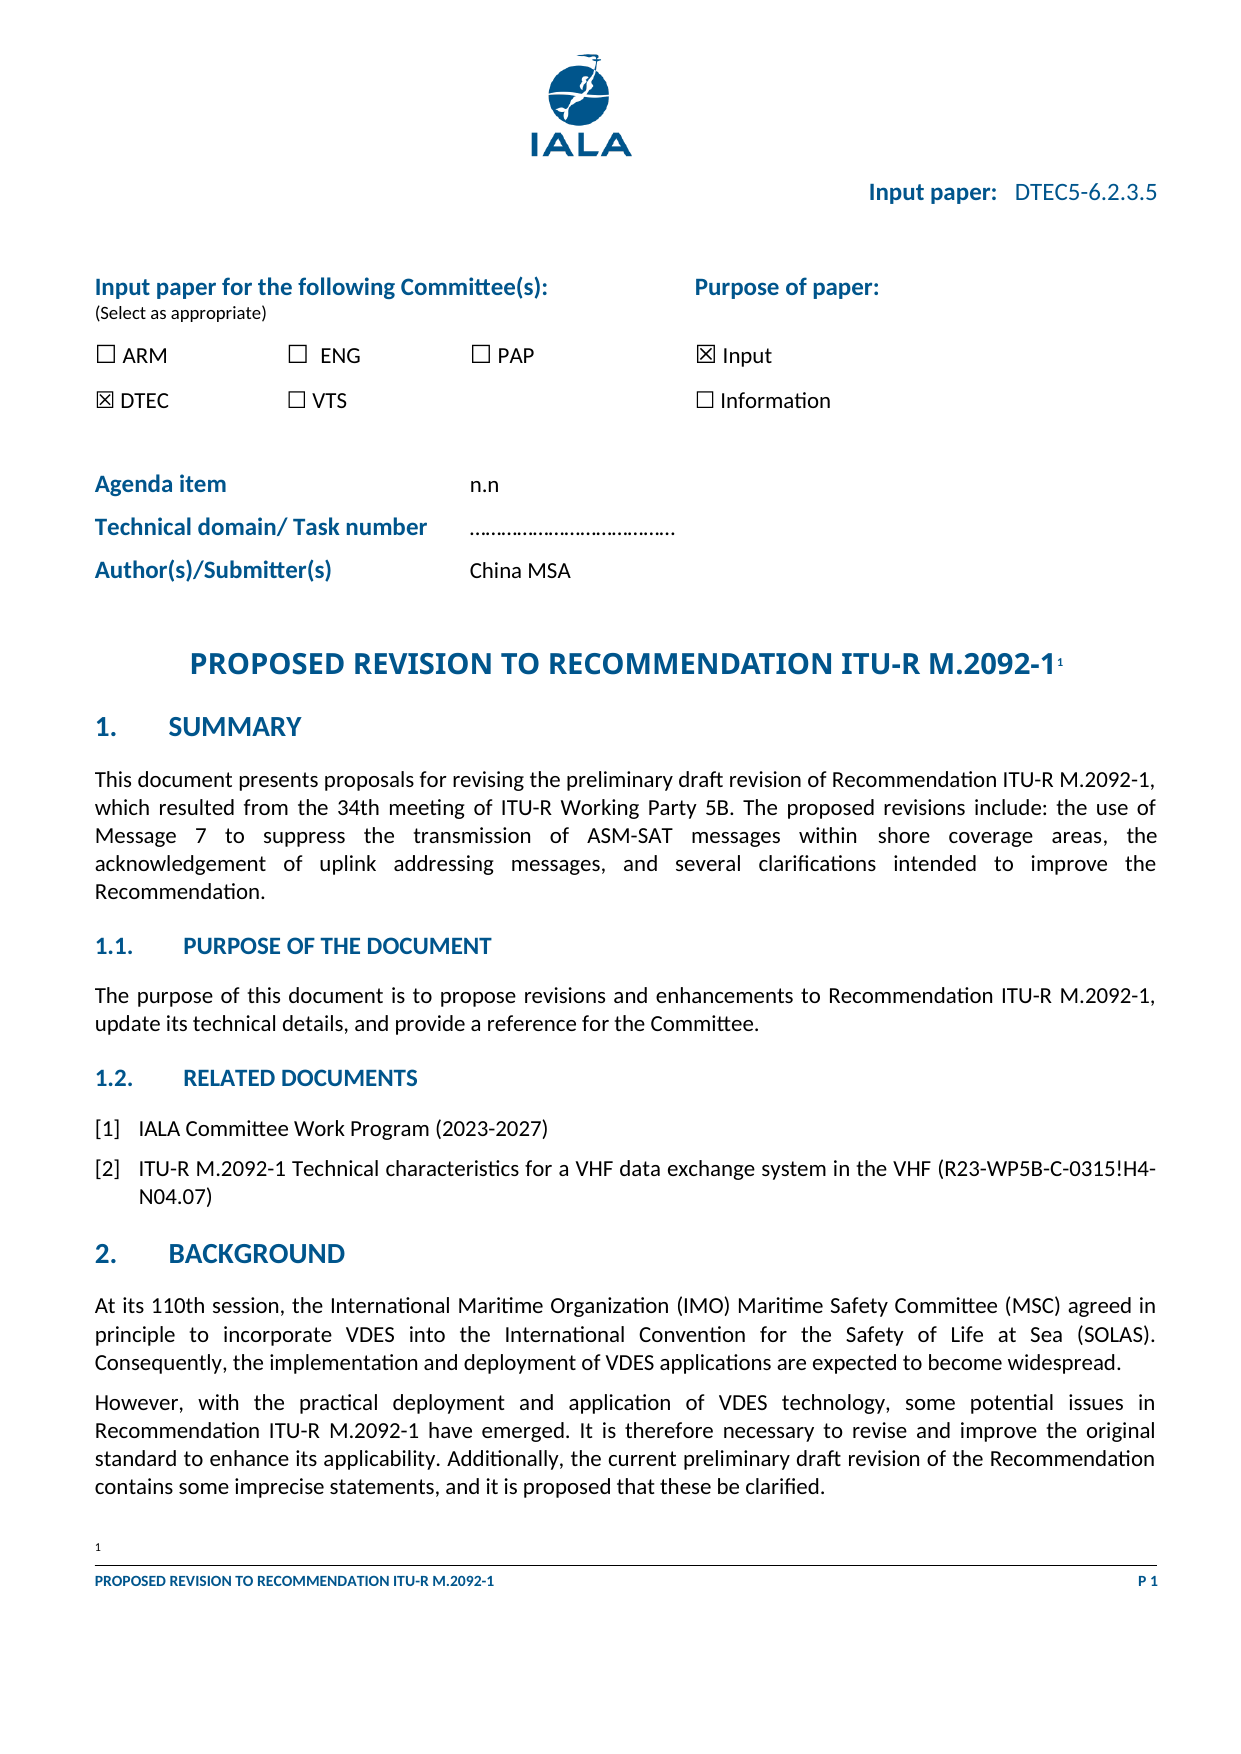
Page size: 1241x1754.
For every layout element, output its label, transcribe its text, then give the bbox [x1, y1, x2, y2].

subtitle Summary [94, 708, 1157, 744]
text At its 110th session, the International Maritime Organization (IMO) Maritime Safety Committee (MSC) agreed in principle to incorporate VDES into the International Convention for the Safety of Life at Sea (SOLAS). Consequently, the implementation and deployment of VDES applications are expected to become widespread. [94, 1292, 1157, 1376]
picture [508, 42, 649, 179]
subtitle Purpose of the document [94, 930, 1157, 960]
subtitle Related documents [94, 1062, 1157, 1093]
list IALA Committee Work Program (2023-2027) [94, 1114, 1157, 1142]
text This document presents proposals for revising the preliminary draft revision of Recommendation ITU-R M.2092-1, which resulted from the 34th meeting of ITU-R Working Party 5B. The proposed revisions include: the use of Message 7 to suppress the transmission of ASM-SAT messages within shore coverage areas, the acknowledgement of uplink addressing messages, and several clarifications intended to improve the Recommendation. [94, 765, 1157, 905]
subtitle Background [94, 1235, 1157, 1271]
text The purpose of this document is to propose revisions and enhancements to Recommendation ITU-R M.2092-1, update its technical details, and provide a reference for the Committee. [94, 981, 1157, 1037]
text Input paper for the following Committee(s): Purpose of paper: [94, 271, 1157, 302]
text However, with the practical deployment and application of VDES technology, some potential issues in Recommendation ITU-R M.2092-1 have emerged. It is therefore necessary to revise and improve the original standard to enhance its applicability. Additionally, the current preliminary draft revision of the Recommendation contains some imprecise statements, and it is proposed that these be clarified. [94, 1388, 1157, 1500]
text Author(s)/Submitter(s) China MSA [94, 554, 1157, 584]
title Proposed Revision to Recommendation ITU-R M.2092-1 [94, 644, 1157, 683]
text Technical domain/ Task number ………………………………… [94, 511, 1157, 541]
text Agenda item n.n [94, 468, 1157, 498]
text ARM ENG PAP Input [94, 337, 1157, 371]
text DTEC VTS Information [94, 383, 1157, 415]
text Input paper: DTEC5-6.2.3.5 [94, 181, 1157, 206]
text (Select as appropriate) [94, 302, 1157, 324]
list ITU-R M.2092-1 Technical characteristics for a VHF data exchange system in the VHF (R23-WP5B-C-0315!H4-N04.07) [94, 1154, 1157, 1210]
